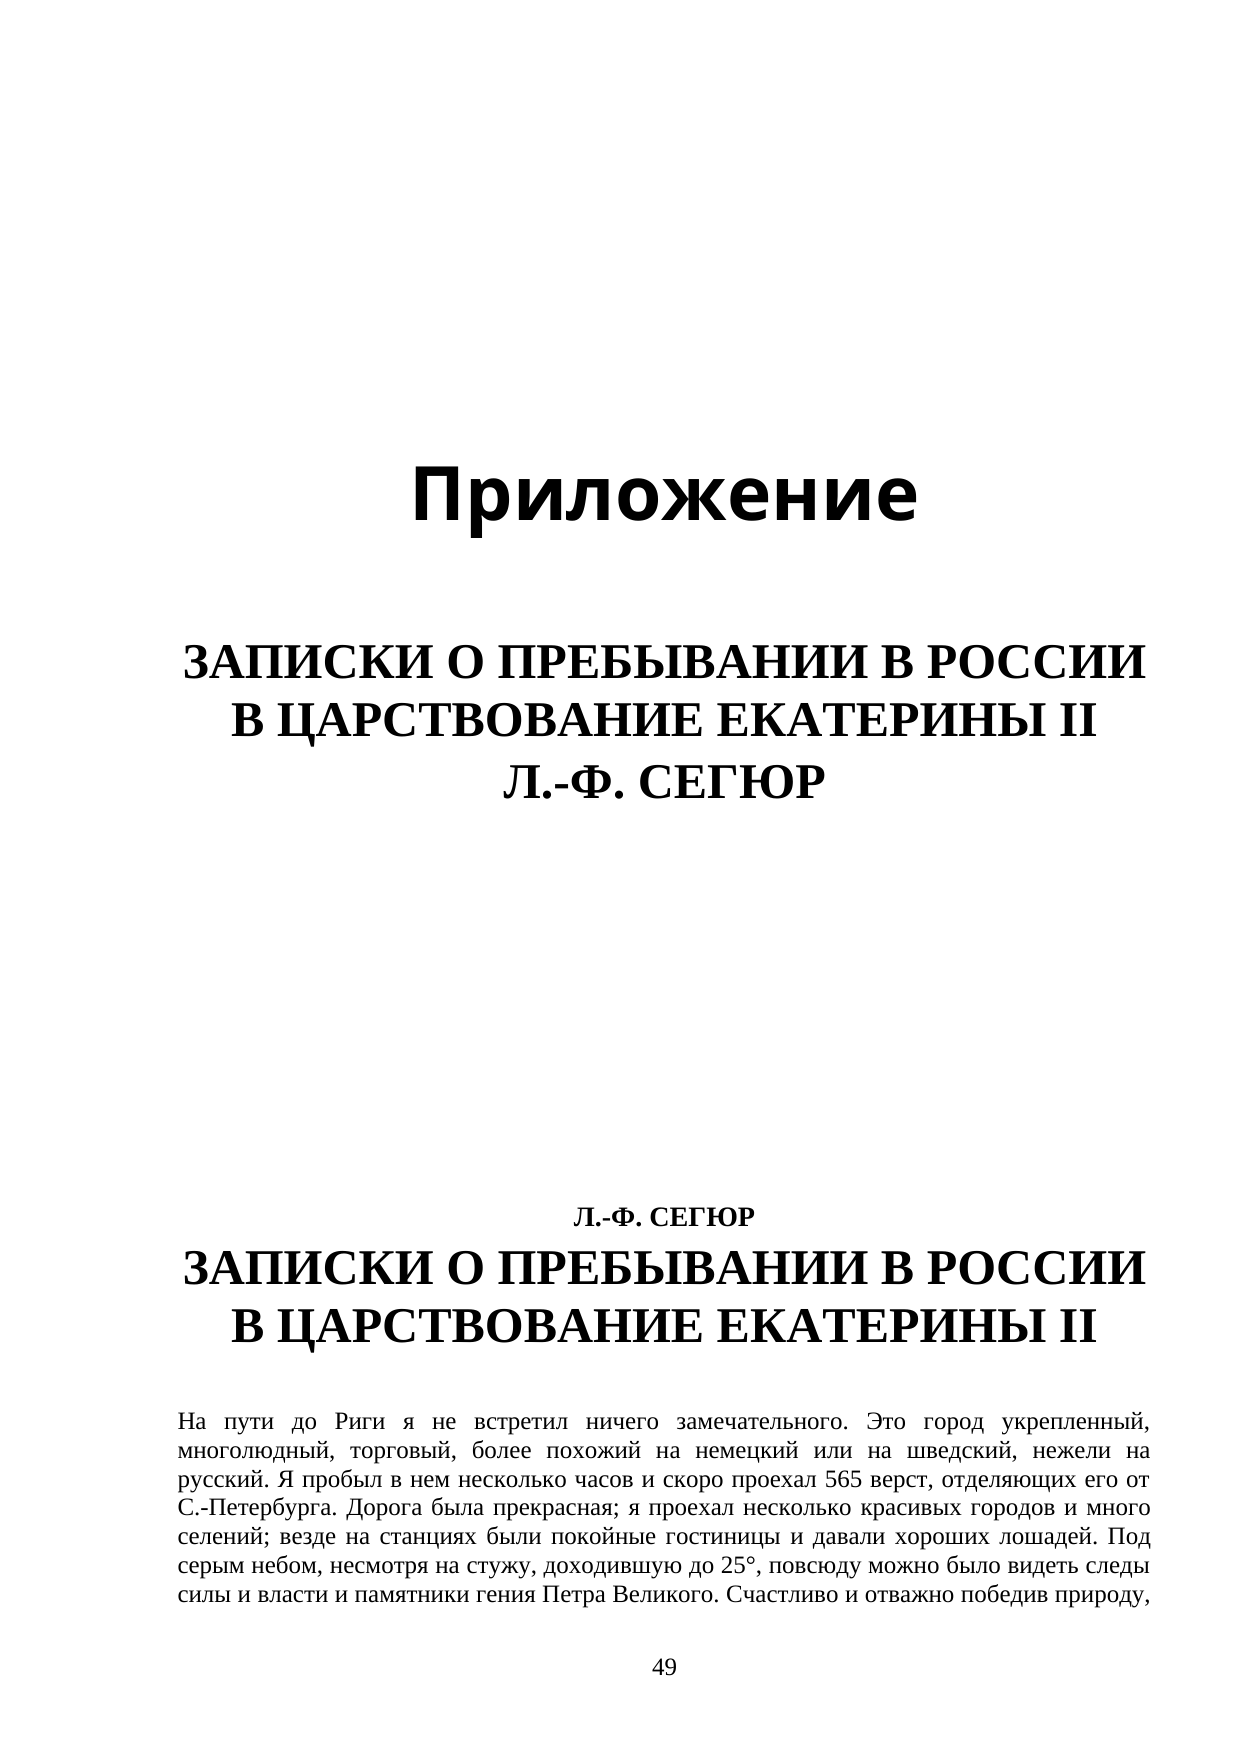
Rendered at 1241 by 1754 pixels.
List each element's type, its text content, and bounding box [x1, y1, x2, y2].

text Л.-Ф. СЕГЮР [177, 1200, 1152, 1233]
text ЗАПИСКИ О ПРЕБЫВАНИИ В РОССИИ В ЦАРСТВОВАНИЕ ЕКАТЕРИНЫ II [177, 632, 1152, 747]
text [177, 1406, 1152, 1607]
text ЗАПИСКИ О ПРЕБЫВАНИИ В РОССИИ В ЦАРСТВОВАНИЕ ЕКАТЕРИНЫ II [177, 1238, 1152, 1353]
text Л.-Ф. СЕГЮР [177, 752, 1152, 809]
text Приложение [177, 440, 1152, 542]
